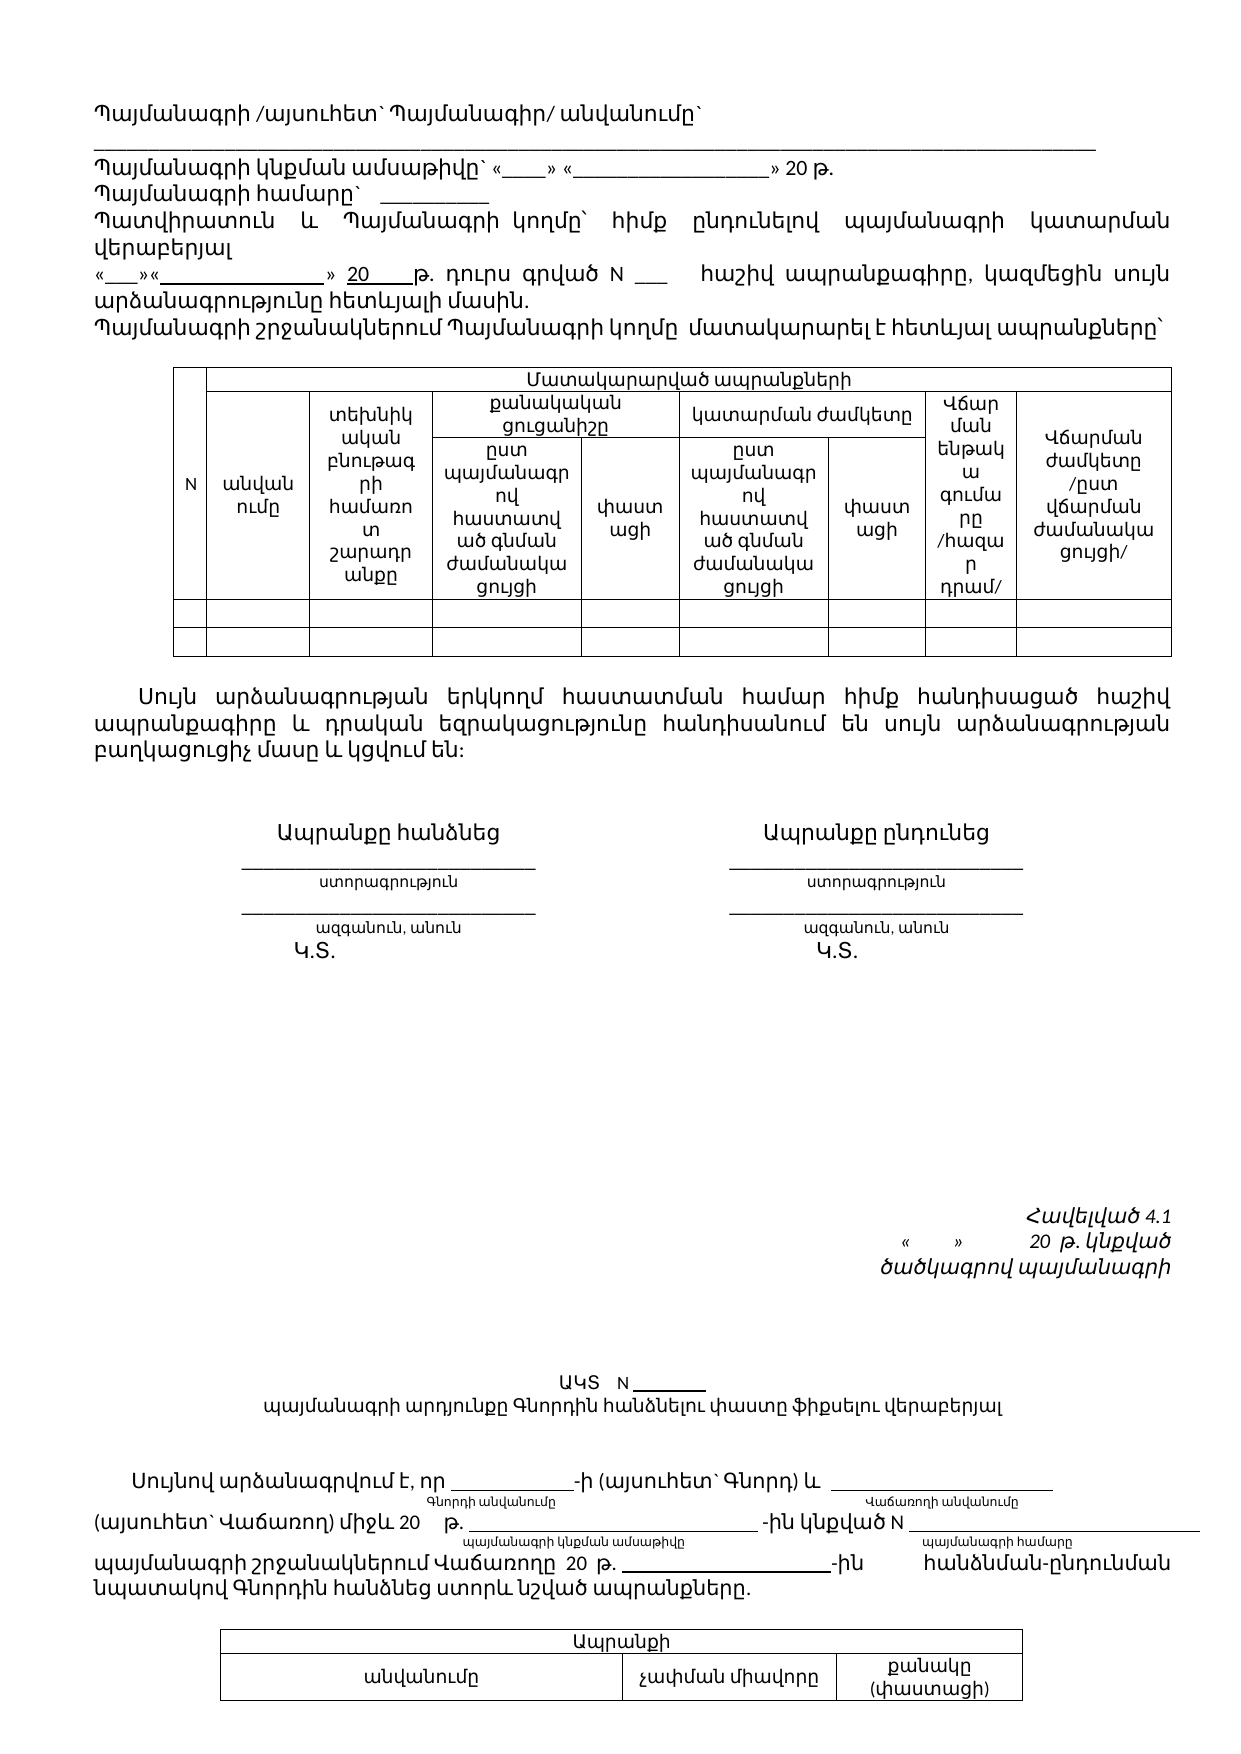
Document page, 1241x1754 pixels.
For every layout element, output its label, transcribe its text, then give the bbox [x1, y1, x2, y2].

table_cell Վճարման ժամկետը /ըստ վճարման ժամանակացույցի/ [1017, 392, 1171, 598]
table_cell ___________________________ ազգանուն, անուն [145, 892, 632, 937]
table_cell [433, 600, 581, 627]
table_cell [680, 628, 828, 656]
table_cell [582, 600, 679, 627]
table_cell անվանումը [207, 392, 309, 598]
table_cell [174, 628, 206, 656]
table_header Ապրանքի [221, 1630, 1022, 1653]
text Հավելված 4.1 [94, 1203, 1171, 1228]
text պայմանագրի կնքման ամսաթիվը պայմանագրի համարը [94, 1534, 1209, 1550]
table_cell Վճարման ենթակա գումարը /հազար դրամ/ [926, 392, 1016, 598]
table_cell [926, 600, 1016, 627]
text Պայմանագրի շրջանակներում Պայմանագրի կողմը մատակարարել է հետևյալ ապրանքները՝ [94, 314, 1171, 340]
table_cell կատարման ժամկետը [680, 392, 925, 437]
table_cell [829, 628, 925, 656]
table_cell ըստ պայմանագրով հաստատված գնման ժամանակացույցի [433, 438, 581, 598]
table_cell Կ.Տ. [145, 937, 632, 964]
text Պատվիրատուն և Պայմանագրի կողմը՝ հիմք ընդունելով պայմանագրի կատարման վերաբերյալ [94, 207, 1171, 260]
text Պայմանագրի /այսուհետ` Պայմանագիր/ անվանումը` ____________________________________________________________________________________________ [94, 100, 1171, 154]
table_cell [1017, 600, 1171, 627]
text ԱԿՏ N [94, 1371, 1171, 1394]
table_cell [310, 600, 432, 627]
table_header Ապրանքը հանձնեց [145, 819, 632, 846]
table_cell անվանումը [221, 1654, 622, 1699]
text (այսուհետ` Վաճառող) միջև 20 թ. -ին կնքված N [94, 1509, 1209, 1534]
table_cell փաստացի [829, 438, 925, 598]
text Գնորդի անվանումը Վաճառողի անվանումը [37, 1494, 1171, 1509]
table_cell [829, 600, 925, 627]
table_header Մատակարարված ապրանքների [207, 368, 1171, 391]
table_cell [433, 628, 581, 656]
text Պայմանագրի կնքման ամսաթիվը` «____» «__________________» 20 թ. [94, 154, 1171, 180]
table_cell [680, 600, 828, 627]
table_header N [174, 368, 206, 598]
table_cell [207, 628, 309, 656]
table_cell [926, 628, 1016, 656]
table_cell [1017, 628, 1171, 656]
table_cell չափման միավորը [623, 1654, 836, 1699]
table_header Ապրանքը ընդունեց [633, 819, 1120, 846]
table_cell ___________________________ ստորագրություն [145, 846, 632, 892]
text պայմանագրի արդյունքը Գնորդին հանձնելու փաստը ֆիքսելու վերաբերյալ [94, 1394, 1171, 1417]
table_cell ___________________________ ստորագրություն [633, 846, 1120, 892]
table_cell տեխնիկական բնութագրի համառոտ շարադրանքը [310, 392, 432, 598]
text պայմանագրի շրջանակներում Վաճառողը 20 թ. -ին հանձնման-ընդունման նպատակով Գնորդին հանձնեց ստորև նշված ապրանքները. [94, 1550, 1171, 1601]
table_cell փաստացի [582, 438, 679, 598]
table_cell [310, 628, 432, 656]
table_cell ___________________________ ազգանուն, անուն [633, 892, 1120, 937]
text Պայմանագրի համարը` __________ [94, 180, 1171, 207]
text ծածկագրով պայմանագրի [94, 1254, 1171, 1279]
table_cell քանակը (փաստացի) [837, 1654, 1022, 1699]
table_cell Կ.Տ. [633, 937, 1120, 964]
text «___»« » 20 թ. դուրս գրված N ___ հաշիվ ապրանքագիրը, կազմեցին սույն արձանագրությունը հետևյալի մասին. [94, 260, 1171, 314]
table_cell [174, 600, 206, 627]
table_cell ըստ պայմանագրով հաստատված գնման ժամանակացույցի [680, 438, 828, 598]
table_cell [582, 628, 679, 656]
text Սույն արձանագրության երկկողմ հաստատման համար հիմք հանդիսացած հաշիվ ապրանքագիրը և դրական եզրակացությունը հանդիսանում են սույն արձանագրության բաղկացուցիչ մասը և կցվում են: [94, 683, 1171, 763]
table_cell քանակական ցուցանիշը [433, 392, 679, 437]
text « » 20 թ. կնքված [94, 1228, 1171, 1254]
table_cell [207, 600, 309, 627]
text Սույնով արձանագրվում է, որ -ի (այսուհետ` Գնորդ) և [37, 1468, 1171, 1494]
